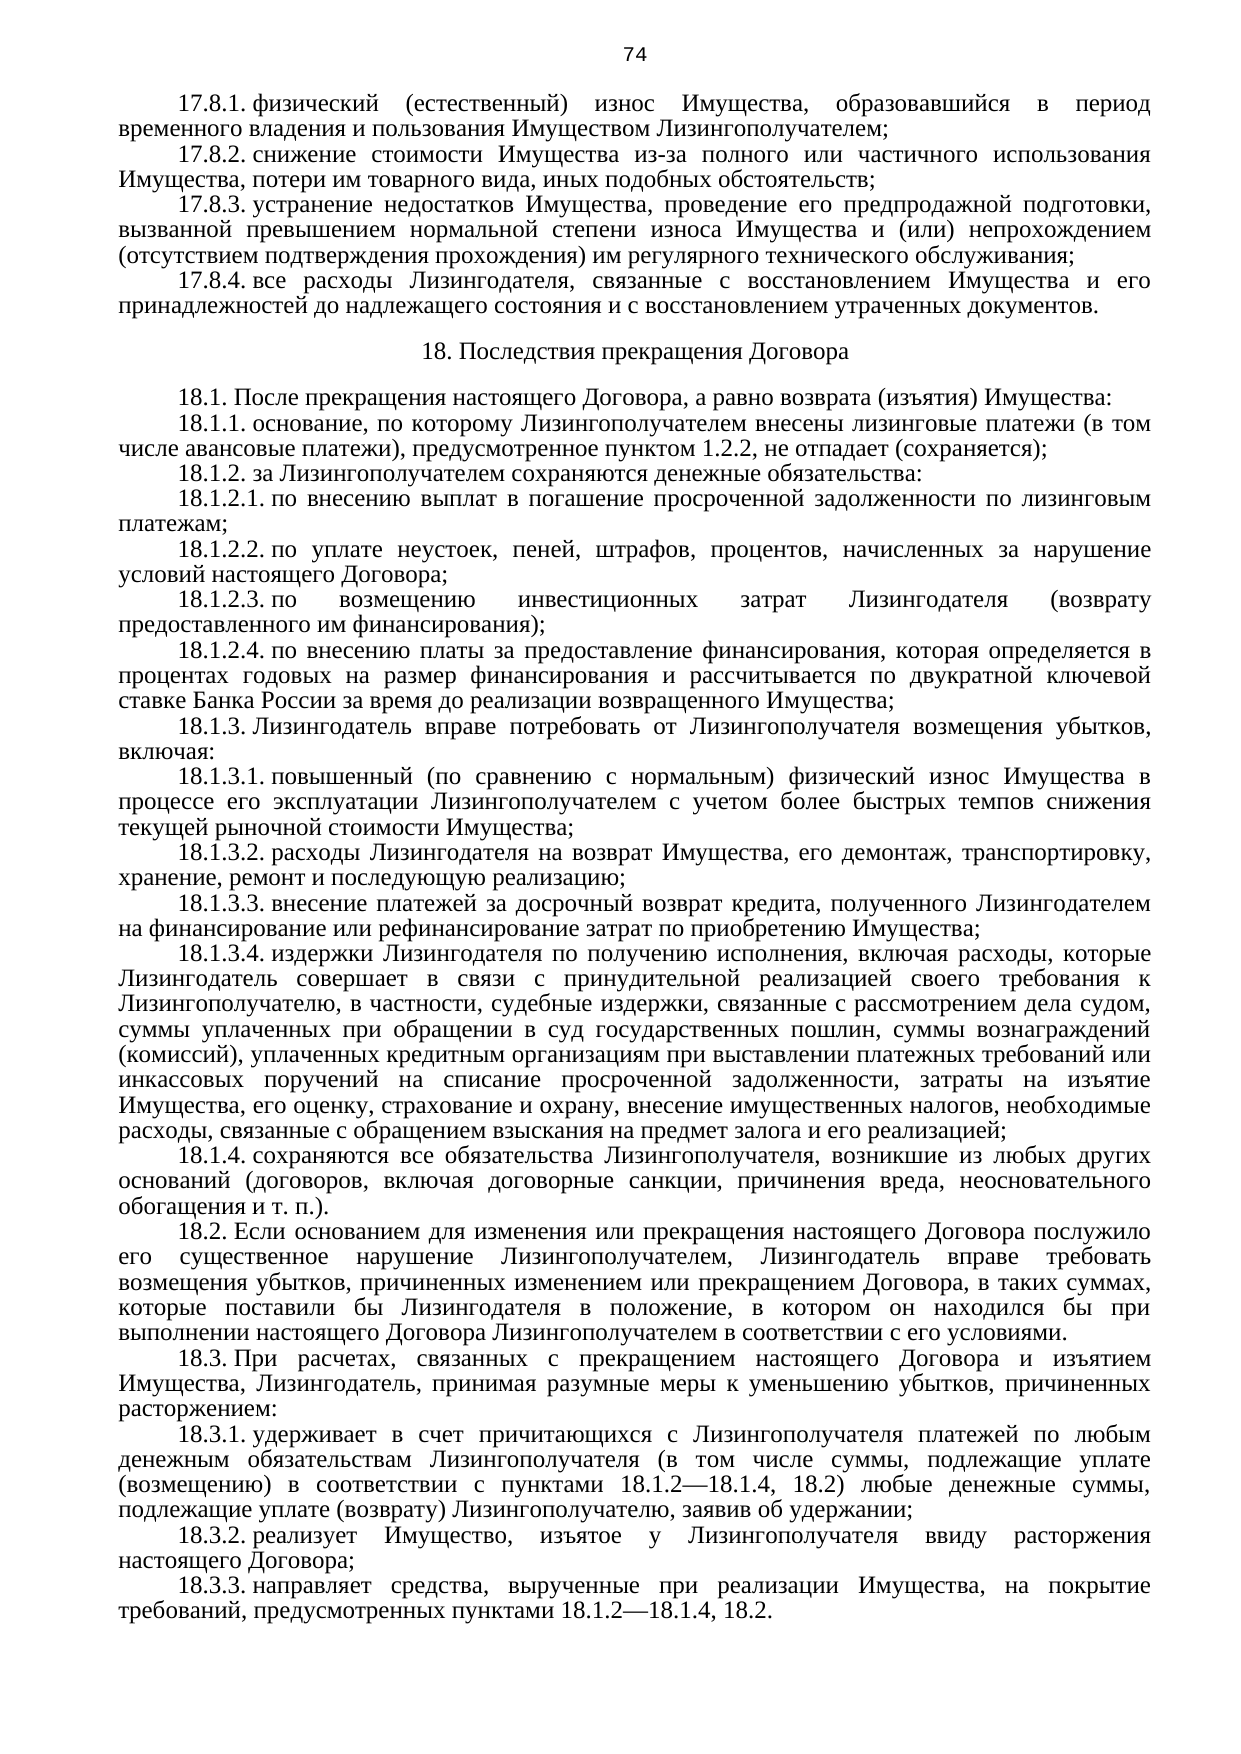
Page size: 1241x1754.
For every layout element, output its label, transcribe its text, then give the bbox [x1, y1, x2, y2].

text 18.3.3. направляет средства, вырученные при реализации Имущества, на покрытие требований, предусмотренных пунктами 18.1.2—18.1.4, 18.2. [118, 1573, 1152, 1624]
text 17.8.1. физический (естественный) износ Имущества, образовавшийся в период временного владения и пользования Имуществом Лизингополучателем; [118, 92, 1152, 142]
text 18.1.1. основание, по которому Лизингополучателем внесены лизинговые платежи (в том числе авансовые платежи), предусмотренное пунктом 1.2.2, не отпадает (сохраняется); [118, 411, 1152, 461]
text 17.8.3. устранение недостатков Имущества, проведение его предпродажной подготовки, вызванной превышением нормальной степени износа Имущества и (или) непрохождением (отсутствием подтверждения прохождения) им регулярного технического обслуживания; [118, 193, 1152, 268]
text 18.1.3.3. внесение платежей за досрочный возврат кредита, полученного Лизингодателем на финансирование или рефинансирование затрат по приобретению Имущества; [118, 891, 1152, 941]
text 18.1.3.2. расходы Лизингодателя на возврат Имущества, его демонтаж, транспортировку, хранение, ремонт и последующую реализацию; [118, 840, 1152, 891]
text 18.1.3.1. повышенный (по сравнению с нормальным) физический износ Имущества в процессе его эксплуатации Лизингополучателем с учетом более быстрых темпов снижения текущей рыночной стоимости Имущества; [118, 764, 1152, 840]
text 18.1.4. сохраняются все обязательства Лизингополучателя, возникшие из любых других оснований (договоров, включая договорные санкции, причинения вреда, неосновательного обогащения и т. п.). [118, 1144, 1152, 1219]
text 18.1.3. Лизингодатель вправе потребовать от Лизингополучателя возмещения убытков, включая: [118, 714, 1152, 764]
text 18.3.2. реализует Имущество, изъятое у Лизингополучателя ввиду расторжения настоящего Договора; [118, 1523, 1152, 1573]
text 18. Последствия прекращения Договора [118, 340, 1152, 365]
text 18.1.2.3. по возмещению инвестиционных затрат Лизингодателя (возврату предоставленного им финансирования); [118, 588, 1152, 638]
text 18.1.3.4. издержки Лизингодателя по получению исполнения, включая расходы, которые Лизингодатель совершает в связи с принудительной реализацией своего требования к Лизингополучателю, в частности, судебные издержки, связанные с рассмотрением дела судом, суммы уплаченных при обращении в суд государственных пошлин, суммы вознаграждений (комиссий), уплаченных кредитным организациям при выставлении платежных требований или инкассовых поручений на списание просроченной задолженности, затраты на изъятие Имущества, его оценку, страхование и охрану, внесение имущественных налогов, необходимые расходы, связанные с обращением взыскания на предмет залога и его реализацией; [118, 941, 1152, 1144]
text 18.3.1. удерживает в счет причитающихся с Лизингополучателя платежей по любым денежным обязательствам Лизингополучателя (в том числе суммы, подлежащие уплате (возмещению) в соответствии с пунктами 18.1.2—18.1.4, 18.2) любые денежные суммы, подлежащие уплате (возврату) Лизингополучателю, заявив об удержании; [118, 1422, 1152, 1523]
text 18.1.2.1. по внесению выплат в погашение просроченной задолженности по лизинговым платежам; [118, 487, 1152, 537]
text 18.1. После прекращения настоящего Договора, а равно возврата (изъятия) Имущества: [118, 386, 1152, 411]
text 18.1.2.4. по внесению платы за предоставление финансирования, которая определяется в процентах годовых на размер финансирования и рассчитывается по двукратной ключевой ставке Банка России за время до реализации возвращенного Имущества; [118, 638, 1152, 714]
text 17.8.4. все расходы Лизингодателя, связанные с восстановлением Имущества и его принадлежностей до надлежащего состояния и с восстановлением утраченных документов. [118, 268, 1152, 319]
text 18.1.2.2. по уплате неустоек, пеней, штрафов, процентов, начисленных за нарушение условий настоящего Договора; [118, 537, 1152, 588]
text 18.1.2. за Лизингополучателем сохраняются денежные обязательства: [118, 461, 1152, 487]
text 17.8.2. снижение стоимости Имущества из-за полного или частичного использования Имущества, потери им товарного вида, иных подобных обстоятельств; [118, 142, 1152, 193]
text 18.2. Если основанием для изменения или прекращения настоящего Договора послужило его существенное нарушение Лизингополучателем, Лизингодатель вправе требовать возмещения убытков, причиненных изменением или прекращением Договора, в таких суммах, которые поставили бы Лизингодателя в положение, в котором он находился бы при выполнении настоящего Договора Лизингополучателем в соответствии с его условиями. [118, 1219, 1152, 1346]
text 18.3. При расчетах, связанных с прекращением настоящего Договора и изъятием Имущества, Лизингодатель, принимая разумные меры к уменьшению убытков, причиненных расторжением: [118, 1346, 1152, 1422]
